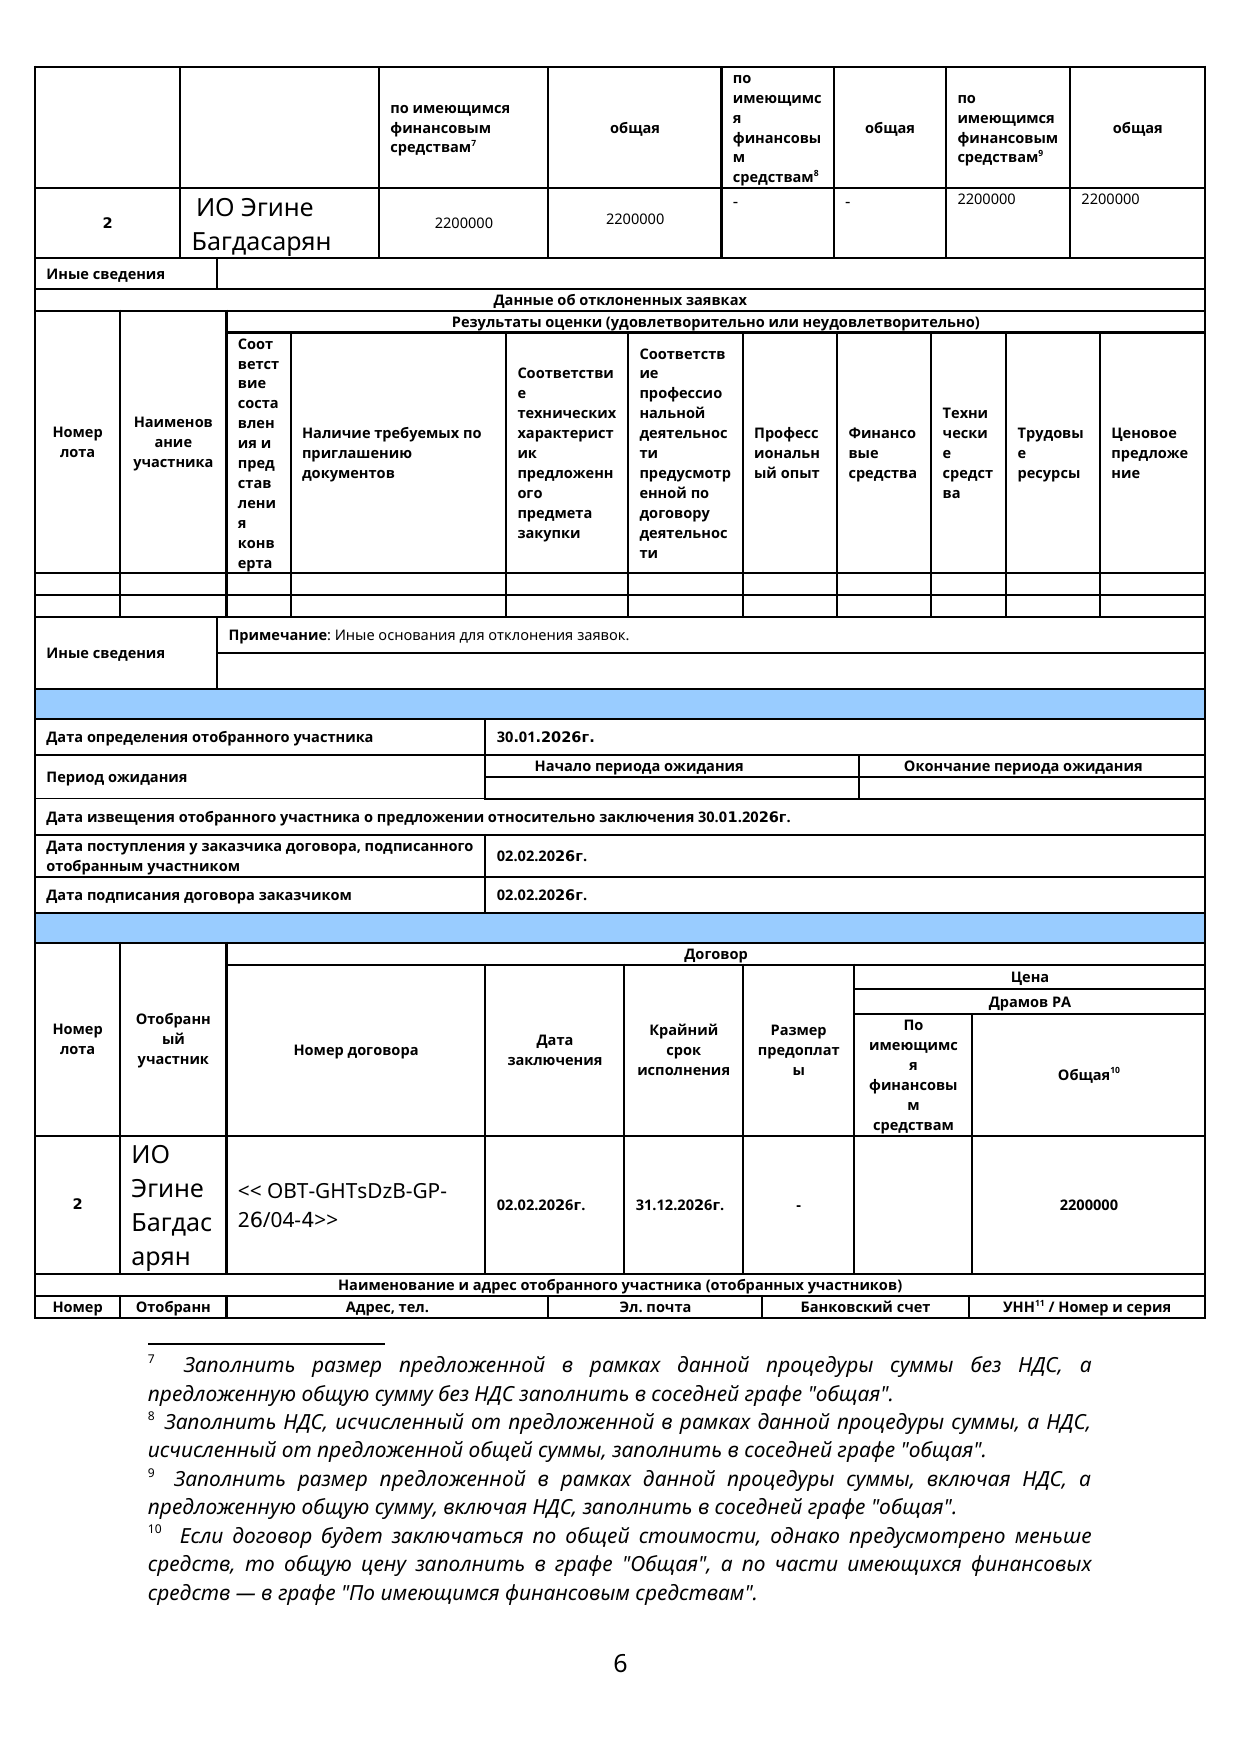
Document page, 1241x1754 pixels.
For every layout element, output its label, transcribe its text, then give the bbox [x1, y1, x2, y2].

table_cell [855, 1137, 971, 1273]
table_cell - [744, 1137, 853, 1273]
table_cell << OBT-GHTsDzB-GP-26/04-4>> [228, 1137, 484, 1273]
table_cell Соответствие профессиональной деятельности предусмотренной по договору деятельности [629, 334, 742, 572]
table_cell Цена [855, 966, 1204, 988]
table_cell [744, 596, 836, 616]
table_cell Профессиональный опыт [744, 334, 836, 572]
table_cell 2200000 [1071, 189, 1204, 257]
table_cell [36, 914, 1204, 942]
table_cell 02.02.2026г. [486, 1137, 623, 1273]
table_cell [218, 654, 1204, 688]
table_cell Соответствие технических характеристик предложенного предмета закупки [507, 334, 627, 572]
table_cell [121, 596, 225, 616]
table_cell Номер договора [228, 966, 484, 1134]
table_cell [228, 574, 290, 594]
table_cell Наименование участника [121, 312, 225, 572]
table_cell По имеющимся финансовым средствам [855, 1015, 971, 1134]
table_cell [36, 574, 119, 594]
table_cell [292, 596, 505, 616]
table_cell Дата заключения [486, 966, 623, 1134]
table_cell 30.01.2026г. [486, 720, 1204, 754]
table_cell [121, 574, 225, 594]
table_cell Крайний срок исполнения [625, 966, 742, 1134]
table_cell Дата поступления у заказчика договора, подписанного отобранным участником [36, 836, 484, 876]
table_cell [744, 574, 836, 594]
table_cell 2 [36, 1137, 119, 1273]
table_cell Примечание: Иные основания для отклонения заявок. [218, 618, 1204, 652]
table_cell [629, 596, 742, 616]
table_cell общая [1071, 68, 1204, 187]
table_cell [1101, 596, 1204, 616]
table_cell 02.02.2026г. [486, 836, 1204, 876]
table_cell 2200000 [549, 189, 720, 257]
table_cell Технические средства [932, 334, 1005, 572]
table_cell Договор [228, 944, 1204, 963]
table_cell [838, 596, 930, 616]
table_cell 2200000 [380, 189, 547, 257]
table_cell Дата определения отобранного участника [36, 720, 484, 754]
table_cell Иные сведения [36, 618, 216, 688]
table_cell [932, 574, 1005, 594]
table_cell 2200000 [947, 189, 1069, 257]
table_cell ИО Эгине Багдасарян [121, 1137, 225, 1273]
table_cell Окончание периода ожидания [860, 756, 1204, 776]
table_cell [228, 596, 290, 616]
table_cell Трудовые ресурсы [1007, 334, 1099, 572]
table_cell общая [549, 68, 720, 187]
table_cell Наименование и адрес отобранного участника (отобранных участников) [36, 1275, 1204, 1295]
table_cell [1101, 574, 1204, 594]
table_cell Номер лота [36, 944, 119, 1134]
table_cell [507, 574, 627, 594]
table_cell [218, 259, 1204, 287]
table_cell Размер предоплаты [744, 966, 853, 1134]
table_cell Общая [973, 1015, 1204, 1134]
table_cell общая [835, 68, 945, 187]
table_cell [838, 574, 930, 594]
table_cell Адрес, тел. [228, 1297, 547, 1317]
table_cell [970, 1297, 1204, 1317]
table_cell Номер лота [36, 1297, 119, 1317]
table_cell Дата извещения отобранного участника о предложении относительно заключения 30.01.2026г. [36, 799, 1204, 834]
table_cell [860, 778, 1204, 798]
table_cell Начало периода ожидания [486, 756, 858, 776]
table_cell Эл. почта [549, 1297, 761, 1317]
table_cell Драмов РА [855, 990, 1204, 1013]
table_cell [507, 596, 627, 616]
table_cell [486, 778, 858, 798]
table_cell Номер лота [36, 312, 119, 572]
table_cell [36, 596, 119, 616]
table_cell Иные сведения [36, 259, 216, 287]
table_cell [1007, 574, 1099, 594]
table_cell ИО Эгине Багдасарян [181, 189, 378, 257]
table_cell Результаты оценки (удовлетворительно или неудовлетворительно) [228, 312, 1204, 331]
table_cell 31.12.2026г. [625, 1137, 742, 1273]
table_cell [292, 574, 505, 594]
table_cell [932, 596, 1005, 616]
table_cell Наличие требуемых по приглашению документов [292, 334, 505, 572]
table_cell 2200000 [973, 1137, 1204, 1273]
table_cell [629, 574, 742, 594]
table_cell Данные об отклоненных заявках [36, 290, 1204, 309]
table_cell по имеющимся финансовым средствам [723, 68, 833, 187]
table_cell Период ожидания [36, 756, 484, 798]
table_cell по имеющимся финансовым средствам [380, 68, 547, 187]
table_cell [1007, 596, 1099, 616]
table_cell 2 [36, 189, 179, 257]
table_cell по имеющимся финансовым средствам [947, 68, 1069, 187]
table_cell 02.02.2026г. [486, 878, 1204, 912]
table_cell Отобранный участник [121, 1297, 225, 1317]
table_cell Отобранный участник [121, 944, 225, 1134]
table_cell Банковский счет [763, 1297, 968, 1317]
table_cell Финансовые средства [838, 334, 930, 572]
table_cell Дата подписания договора заказчиком [36, 878, 484, 912]
table_cell [36, 690, 1204, 718]
table_cell - [835, 189, 945, 257]
table_cell Ценовое предложение [1101, 334, 1204, 572]
table_cell Соответствие составления и представления конверта [228, 334, 290, 572]
table_cell - [723, 189, 833, 257]
